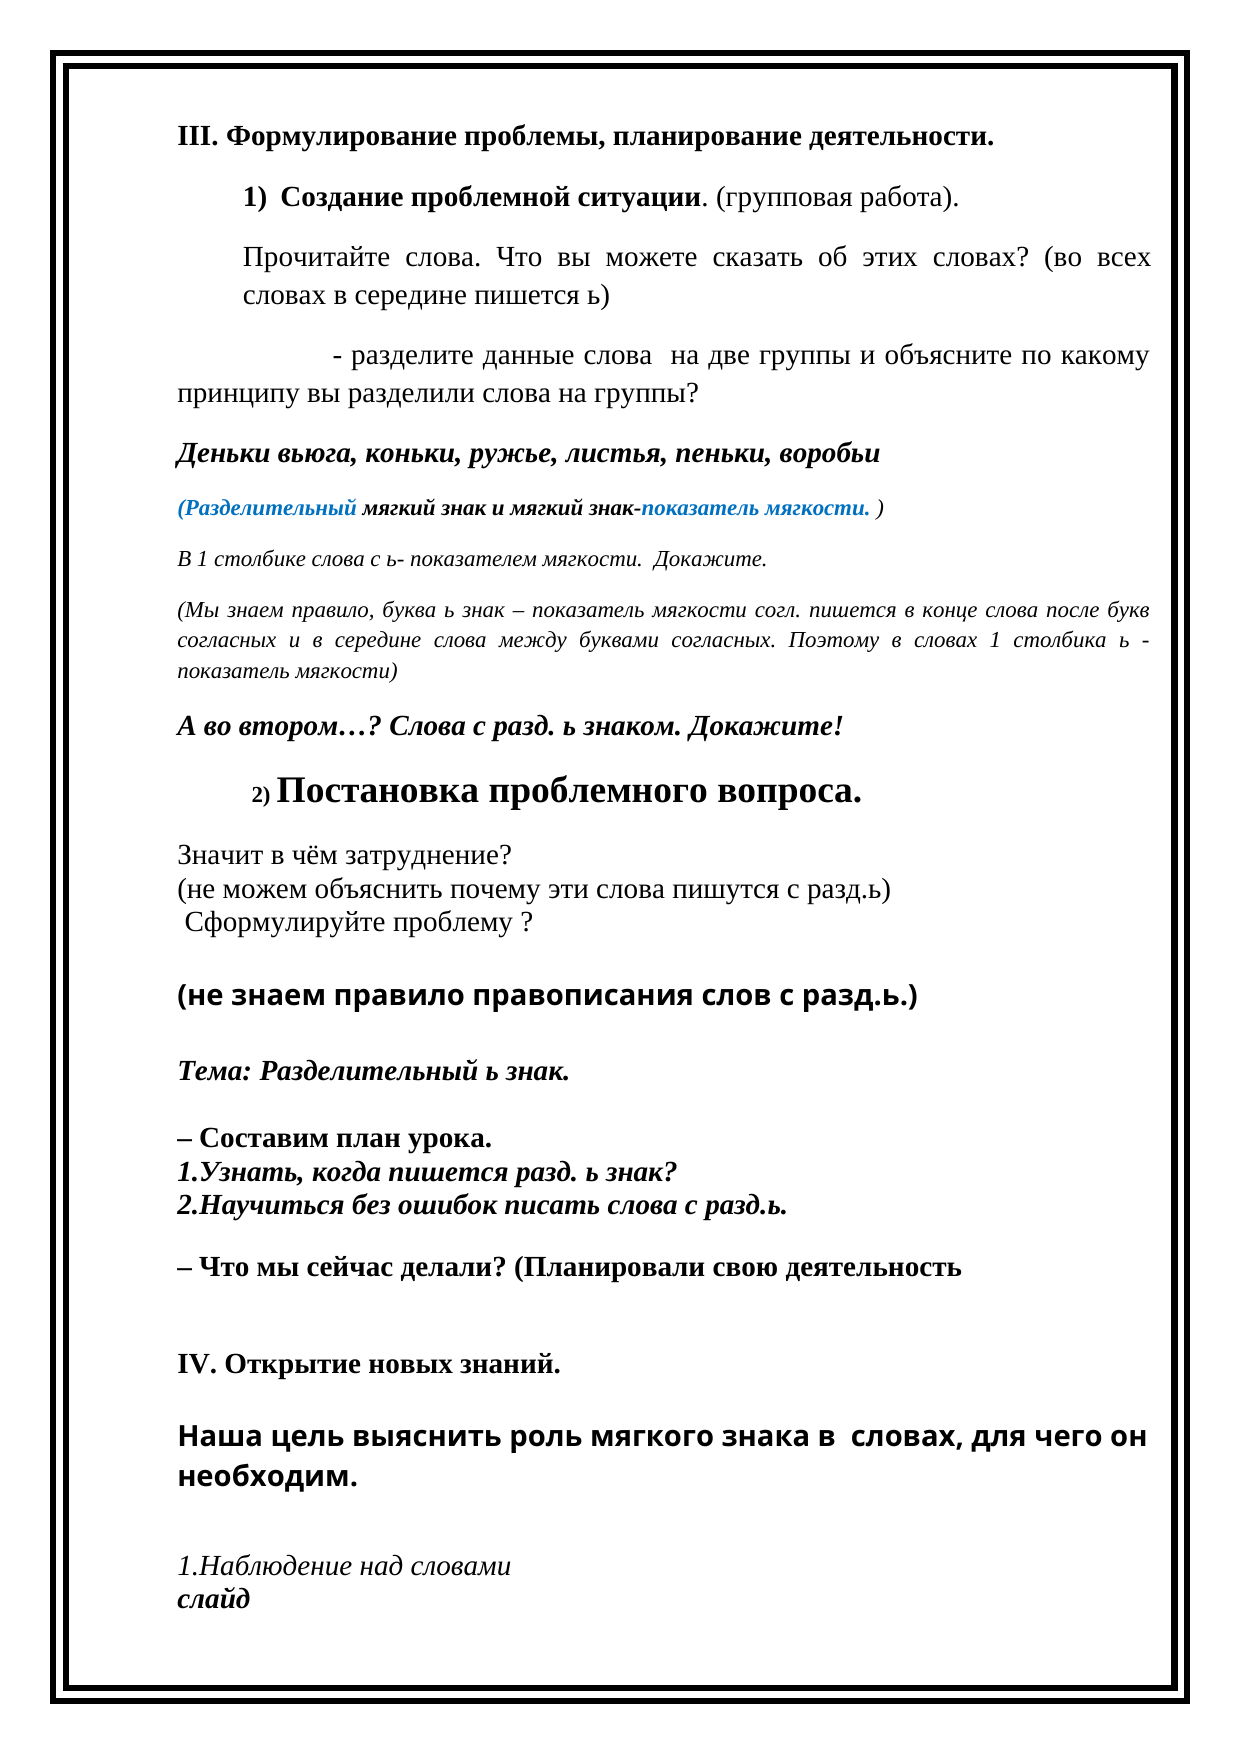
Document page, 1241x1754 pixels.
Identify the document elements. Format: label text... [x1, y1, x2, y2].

text 1.Узнать, когда пишется разд. ь знак? [177, 1154, 1152, 1187]
text Сформулируйте проблему ? [177, 904, 1152, 938]
text 1.Наблюдение над словами [177, 1548, 1152, 1581]
text – Составим план урока. [177, 1120, 1152, 1154]
text (Разделительный мягкий знак и мягкий знак-показатель мягкости. ) [177, 494, 1152, 521]
text – Что мы сейчас делали? (Планировали свою деятельность [177, 1249, 1152, 1282]
text Тема: Разделительный ь знак. [177, 1053, 1152, 1087]
text (не можем объяснить почему эти слова пишутся с разд.ь) [177, 871, 1152, 904]
text Значит в чём затруднение? [177, 837, 1152, 871]
text - разделите данные слова на две группы и объясните по какому принципу вы разделили слова на группы? [177, 337, 1152, 409]
text III. Формулирование проблемы, планирование деятельности. [177, 118, 1152, 152]
text слайд [177, 1581, 1152, 1615]
text А во втором…? Слова с разд. ь знаком. Докажите! [177, 708, 1152, 741]
text Прочитайте слова. Что вы можете сказать об этих словах? (во всех словах в середине пишется ь) [243, 239, 1152, 311]
text 2.Научиться без ошибок писать слова с разд.ь. [177, 1187, 1152, 1221]
text (Мы знаем правило, буква ь знак – показатель мягкости согл. пишется в конце слова после букв согласных и в середине слова между буквами согласных. Поэтому в словах 1 столбика ь -показатель мягкости) [177, 596, 1152, 683]
text Деньки вьюга, коньки, ружье, листья, пеньки, воробьи [177, 435, 1152, 468]
list Создание проблемной ситуации. (групповая работа). [243, 179, 1152, 213]
text Наша цель выяснить роль мягкого знака в словах, для чего он необходим. [177, 1415, 1152, 1494]
text В 1 столбике слова с ь- показателем мягкости. Докажите. [177, 545, 1152, 572]
text 2) Постановка проблемного вопроса. [177, 767, 1152, 810]
text ΙV. Открытие новых знаний. [177, 1346, 1152, 1379]
text (не знаем правило правописания слов с разд.ь.) [177, 974, 1152, 1013]
